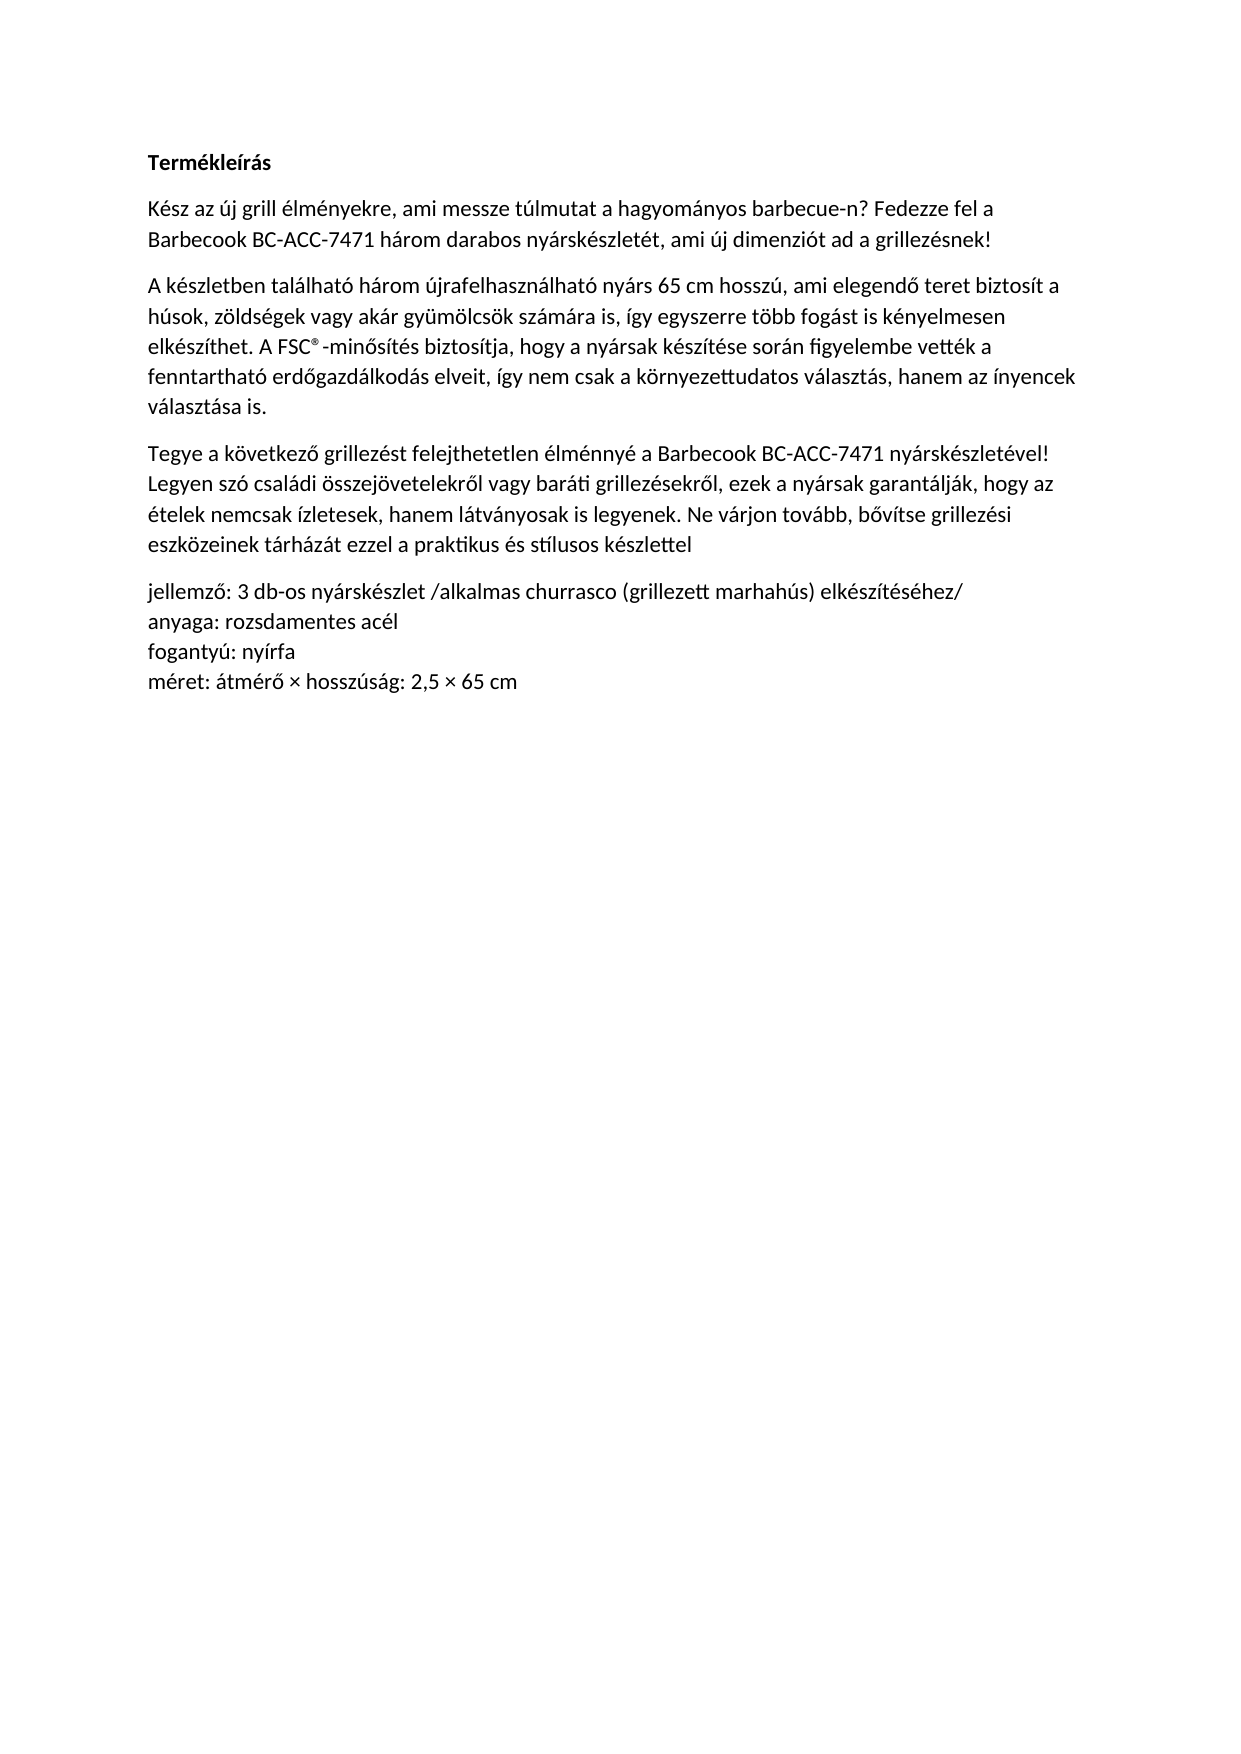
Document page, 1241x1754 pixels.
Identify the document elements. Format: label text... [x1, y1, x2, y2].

text Tegye a következő grillezést felejthetetlen élménnyé a Barbecook BC-ACC-7471 nyárskészletével! Legyen szó családi összejövetelekről vagy baráti grillezésekről, ezek a nyársak garantálják, hogy az ételek nemcsak ízletesek, hanem látványosak is legyenek. Ne várjon tovább, bővítse grillezési eszközeinek tárházát ezzel a praktikus és stílusos készlettel [148, 439, 1093, 558]
text A készletben található három újrafelhasználható nyárs 65 cm hosszú, ami elegendő teret biztosít a húsok, zöldségek vagy akár gyümölcsök számára is, így egyszerre több fogást is kényelmesen elkészíthet. A FSC®-minősítés biztosítja, hogy a nyársak készítése során figyelembe vették a fenntartható erdőgazdálkodás elveit, így nem csak a környezettudatos választás, hanem az ínyencek választása is. [148, 272, 1093, 420]
text jellemző: 3 db-os nyárskészlet /alkalmas churrasco (grillezett marhahús) elkészítéséhez/ anyaga: rozsdamentes acél fogantyú: nyírfa méret: átmérő × hosszúság: 2,5 × 65 cm [148, 577, 1093, 695]
text Termékleírás [148, 148, 1093, 176]
text Kész az új grill élményekre, ami messze túlmutat a hagyományos barbecue-n? Fedezze fel a Barbecook BC-ACC-7471 három darabos nyárskészletét, ami új dimenziót ad a grillezésnek! [148, 194, 1093, 253]
